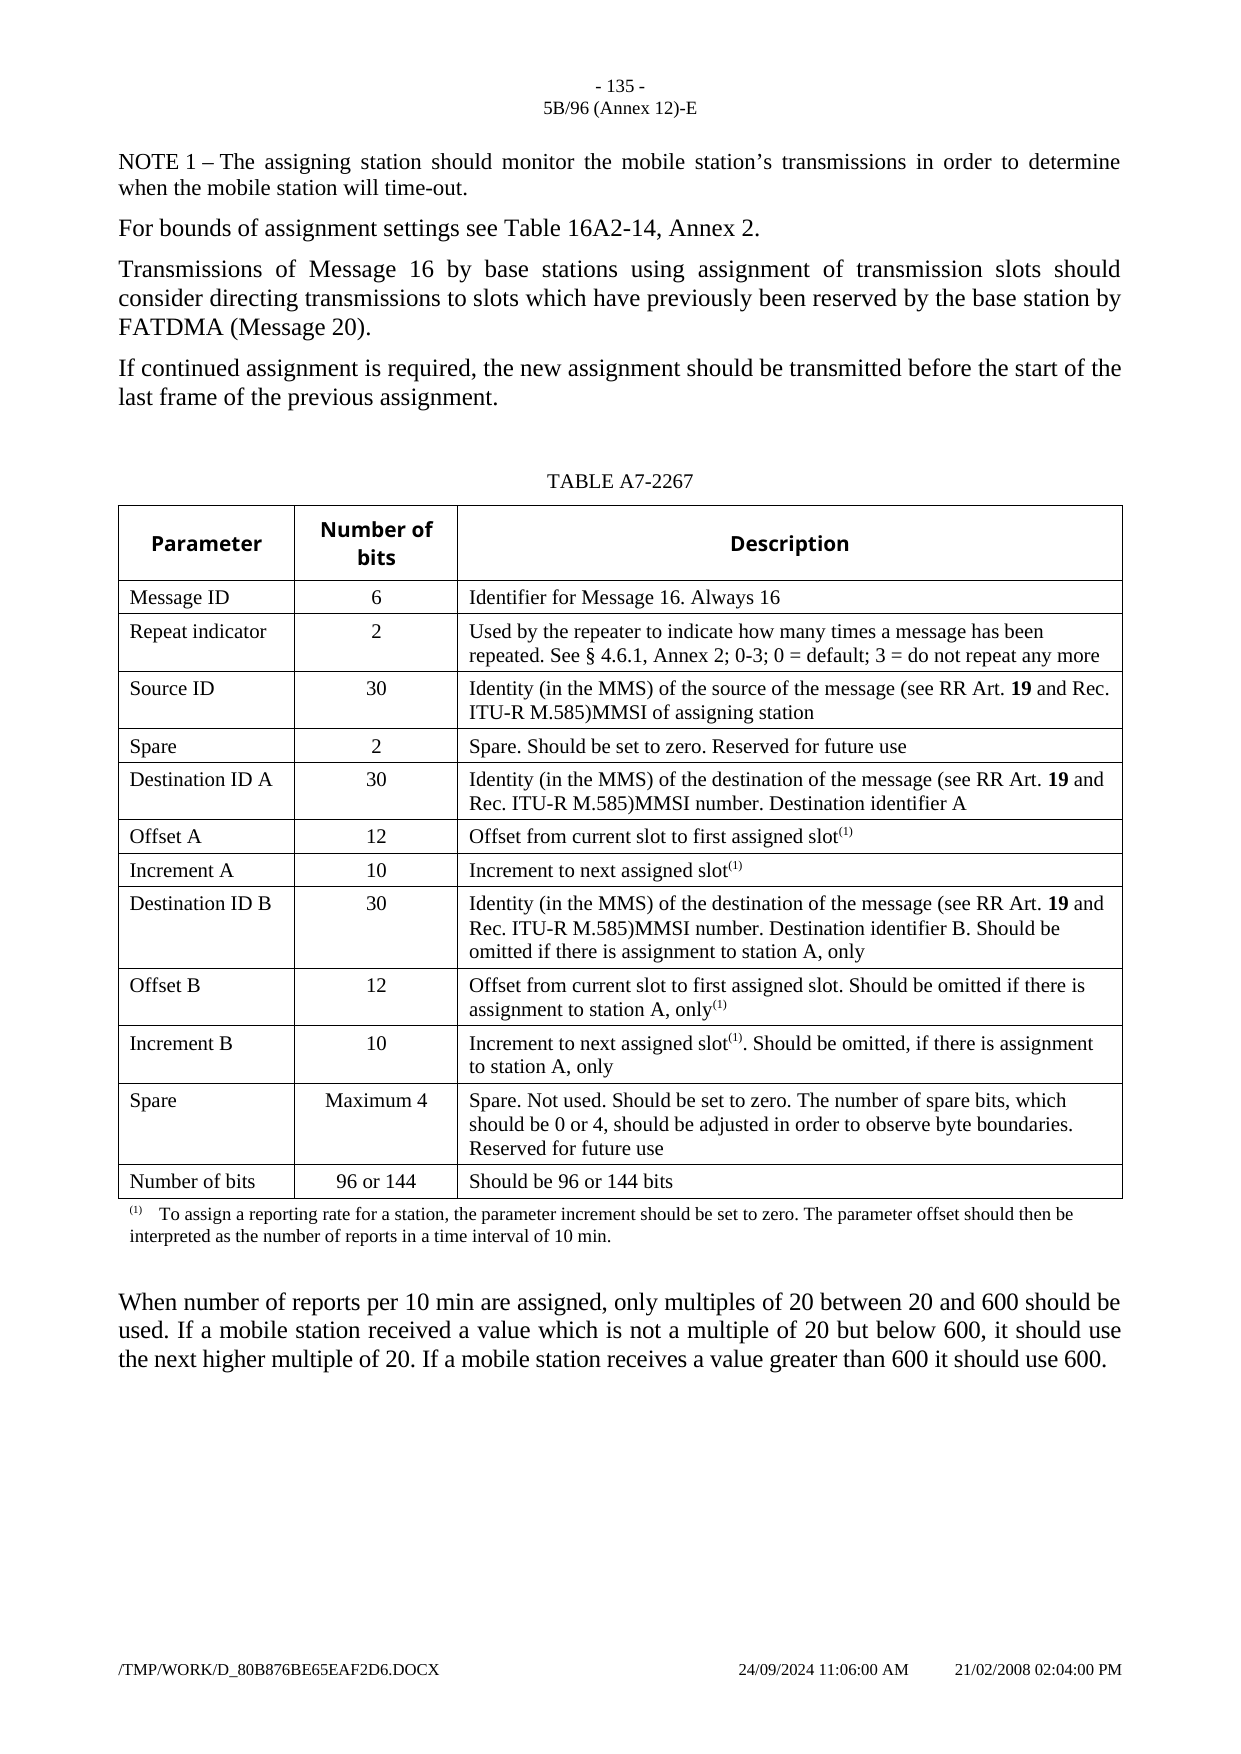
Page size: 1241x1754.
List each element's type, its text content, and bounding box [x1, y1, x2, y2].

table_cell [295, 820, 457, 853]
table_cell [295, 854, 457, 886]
text NOTE 1 – The assigning station should monitor the mobile station’s transmissions in order to determine when the mobile station will time-out. [118, 148, 1122, 200]
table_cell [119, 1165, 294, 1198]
text For bounds of assignment settings see Table , Annex 2. [118, 213, 1122, 242]
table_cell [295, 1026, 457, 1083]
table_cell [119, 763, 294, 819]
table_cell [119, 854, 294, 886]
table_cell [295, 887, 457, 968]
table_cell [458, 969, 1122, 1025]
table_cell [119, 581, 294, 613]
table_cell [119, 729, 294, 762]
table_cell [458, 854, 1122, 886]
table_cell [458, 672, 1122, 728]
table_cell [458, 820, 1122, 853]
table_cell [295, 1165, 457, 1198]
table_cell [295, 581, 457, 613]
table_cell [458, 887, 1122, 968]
text When number of reports per 10 min are assigned, only multiples of 20 between 20 and 600 should be used. If a mobile station received a value which is not a multiple of 20 but below 600, it should use the next higher multiple of 20. If a mobile station receives a value greater than 600 it should use 600. [118, 1287, 1122, 1373]
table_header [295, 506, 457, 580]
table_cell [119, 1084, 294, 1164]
text TABLE [118, 469, 1122, 493]
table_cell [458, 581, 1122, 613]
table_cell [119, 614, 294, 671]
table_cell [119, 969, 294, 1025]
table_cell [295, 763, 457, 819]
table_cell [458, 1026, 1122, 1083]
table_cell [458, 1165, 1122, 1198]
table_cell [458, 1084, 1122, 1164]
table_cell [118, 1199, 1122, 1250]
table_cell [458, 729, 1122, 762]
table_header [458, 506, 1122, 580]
text Transmissions of Message 16 by base stations using assignment of transmission slots should consider directing transmissions to slots which have previously been reserved by the base station by FATDMA (Message 20). [118, 254, 1122, 340]
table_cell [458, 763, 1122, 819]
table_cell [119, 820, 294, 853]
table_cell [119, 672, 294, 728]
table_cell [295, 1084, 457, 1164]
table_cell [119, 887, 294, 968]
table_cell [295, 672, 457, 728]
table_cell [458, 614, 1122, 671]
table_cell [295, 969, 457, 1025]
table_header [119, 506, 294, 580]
text If continued assignment is required, the new assignment should be transmitted before the start of the last frame of the previous assignment. [118, 353, 1122, 410]
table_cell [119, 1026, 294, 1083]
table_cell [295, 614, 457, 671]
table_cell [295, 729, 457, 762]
